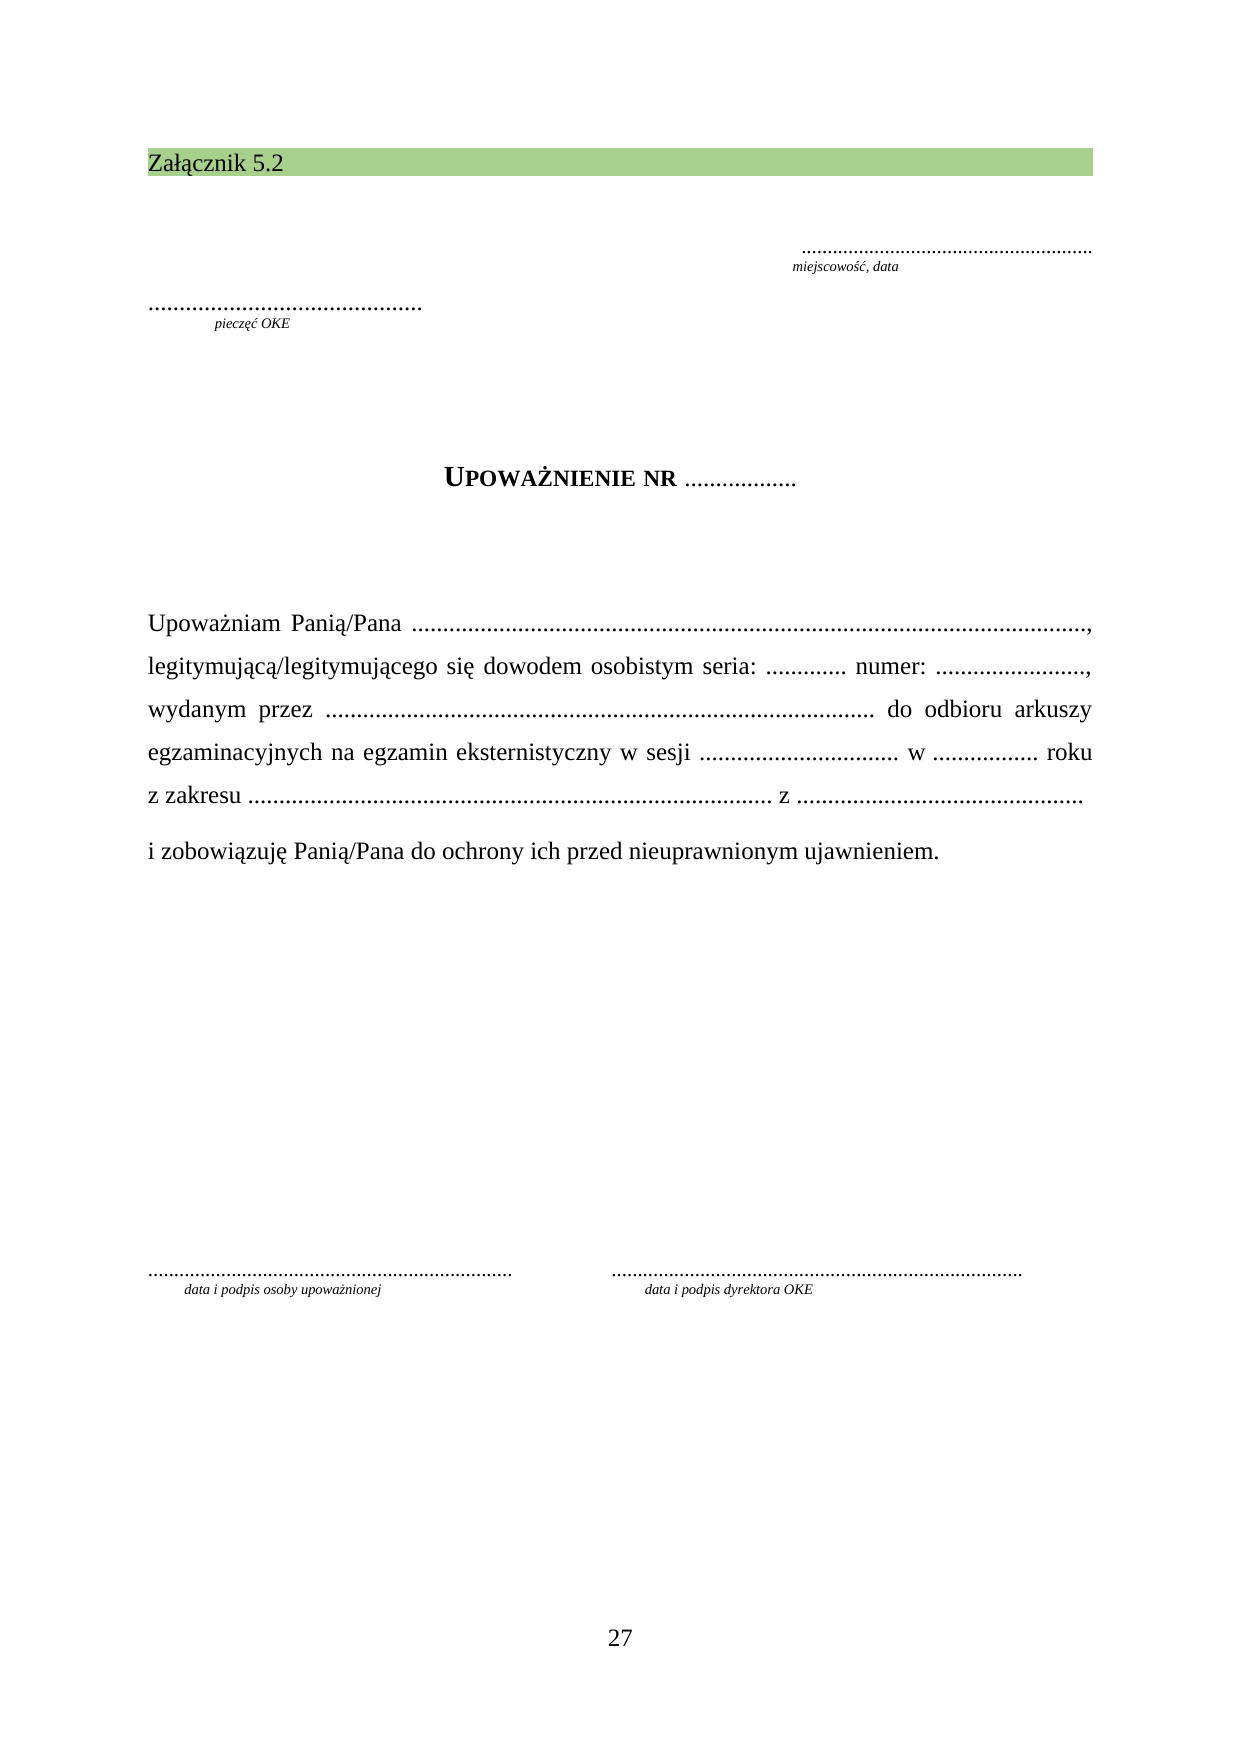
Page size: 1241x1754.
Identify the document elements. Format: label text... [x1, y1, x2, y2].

subtitle Upoważnienie nr .................. [148, 459, 1093, 493]
text ............................................ [148, 287, 1093, 315]
text ........................................................ [148, 234, 1093, 258]
text Upoważniam Panią/Pana ............................................................................................................, legitymującą/legitymującego się dowodem osobistym seria: ............. numer: ........................, wydanym przez ........................................................................................ do odbioru arkuszy egzaminacyjnych na egzamin eksternistyczny w sesji ................................ w ................. roku z zakresu .................................................................................... z .............................................. [148, 608, 1093, 809]
text pieczęć OKE [148, 315, 1093, 344]
text i zobowiązuję Panią/Pana do ochrony ich przed nieuprawnionym ujawnieniem. [148, 836, 1093, 864]
text Załącznik 5.2 [148, 148, 1093, 176]
text ...................................................................... ............................................................................... [148, 1257, 1093, 1281]
text data i podpis osoby upoważnionej data i podpis dyrektora OKE [148, 1281, 1093, 1310]
text miejscowość, data [148, 258, 1093, 287]
